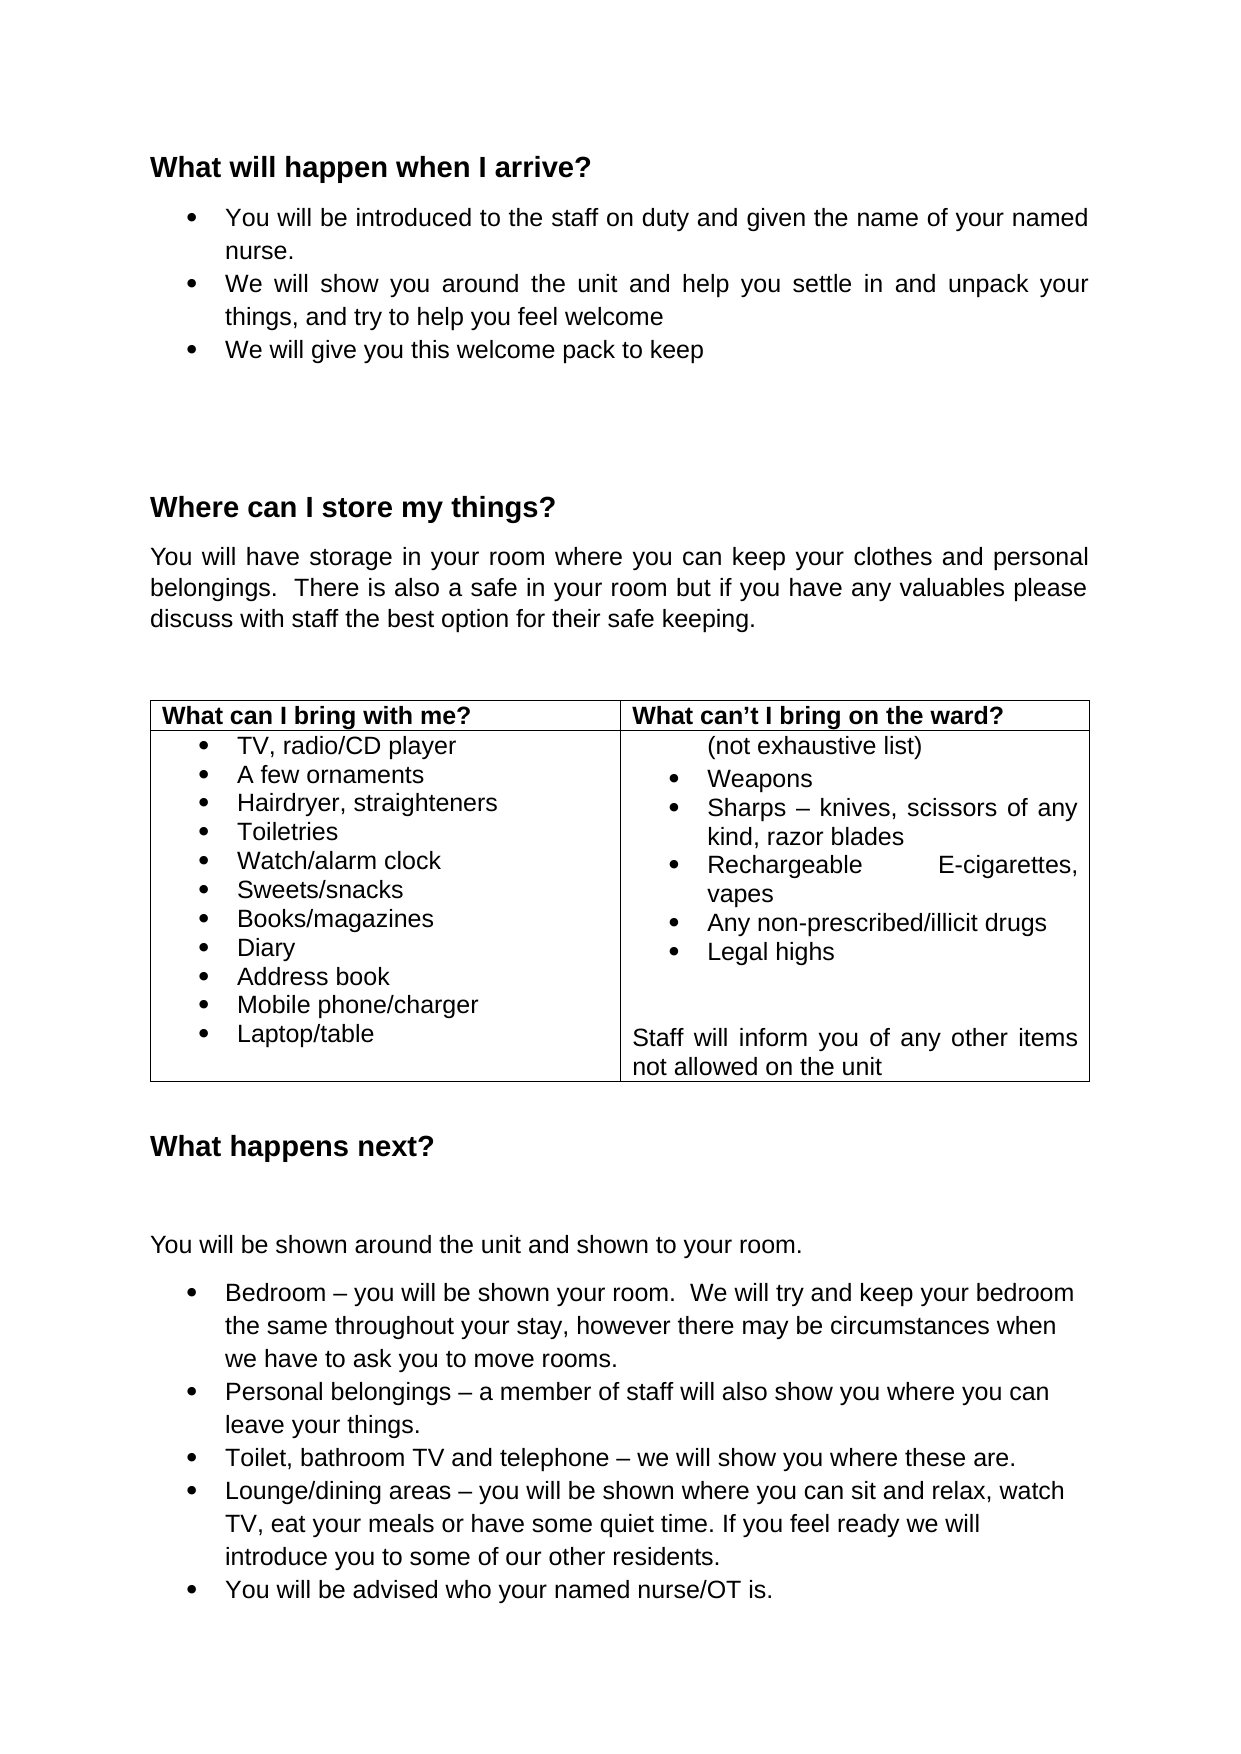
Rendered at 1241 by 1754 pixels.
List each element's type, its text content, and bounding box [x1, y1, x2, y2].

text You will be shown around the unit and shown to your room. [150, 1230, 1090, 1258]
list You will be advised who your named nurse/OT is. [187, 1575, 1090, 1604]
list Toilet, bathroom TV and telephone – we will show you where these are. [187, 1443, 1090, 1472]
text Where can I store my things? [150, 489, 1090, 523]
list You will be introduced to the staff on duty and given the name of your named nurse. [187, 203, 1090, 265]
list Personal belongings – a member of staff will also show you where you can leave your things. [187, 1377, 1090, 1438]
list Bedroom – you will be shown your room. We will try and keep your bedroom the same throughout your stay, however there may be circumstances when we have to ask you to move rooms. [187, 1277, 1090, 1372]
table_header What can I bring with me? [151, 701, 620, 730]
list We will show you around the unit and help you settle in and unpack your things, and try to help you feel welcome [187, 269, 1090, 331]
text You will have storage in your room where you can keep your clothes and personal belongings. There is also a safe in your room but if you have any valuables please discuss with staff the best option for their safe keeping. [150, 542, 1090, 633]
table_cell (not exhaustive list) Weapons Sharps – knives, scissors of any kind, razor blades Rechargeable E-cigarettes, vapes Any non-prescribed/illicit drugs Legal highs Staff will inform you of any other items not allowed on the unit [621, 731, 1089, 1081]
list Lounge/dining areas – you will be shown where you can sit and relax, watch TV, eat your meals or have some quiet time. If you feel ready we will introduce you to some of our other residents. [187, 1476, 1090, 1571]
list We will give you this welcome pack to keep [187, 335, 1090, 364]
table_header What can’t I bring on the ward? [621, 701, 1089, 730]
text What will happen when I arrive? [150, 150, 1090, 183]
text What happens next? [150, 1129, 1090, 1163]
table_cell TV, radio/CD player A few ornaments Hairdryer, straighteners Toiletries Watch/alarm clock Sweets/snacks Books/magazines Diary Address book Mobile phone/charger Laptop/table [151, 731, 620, 1081]
